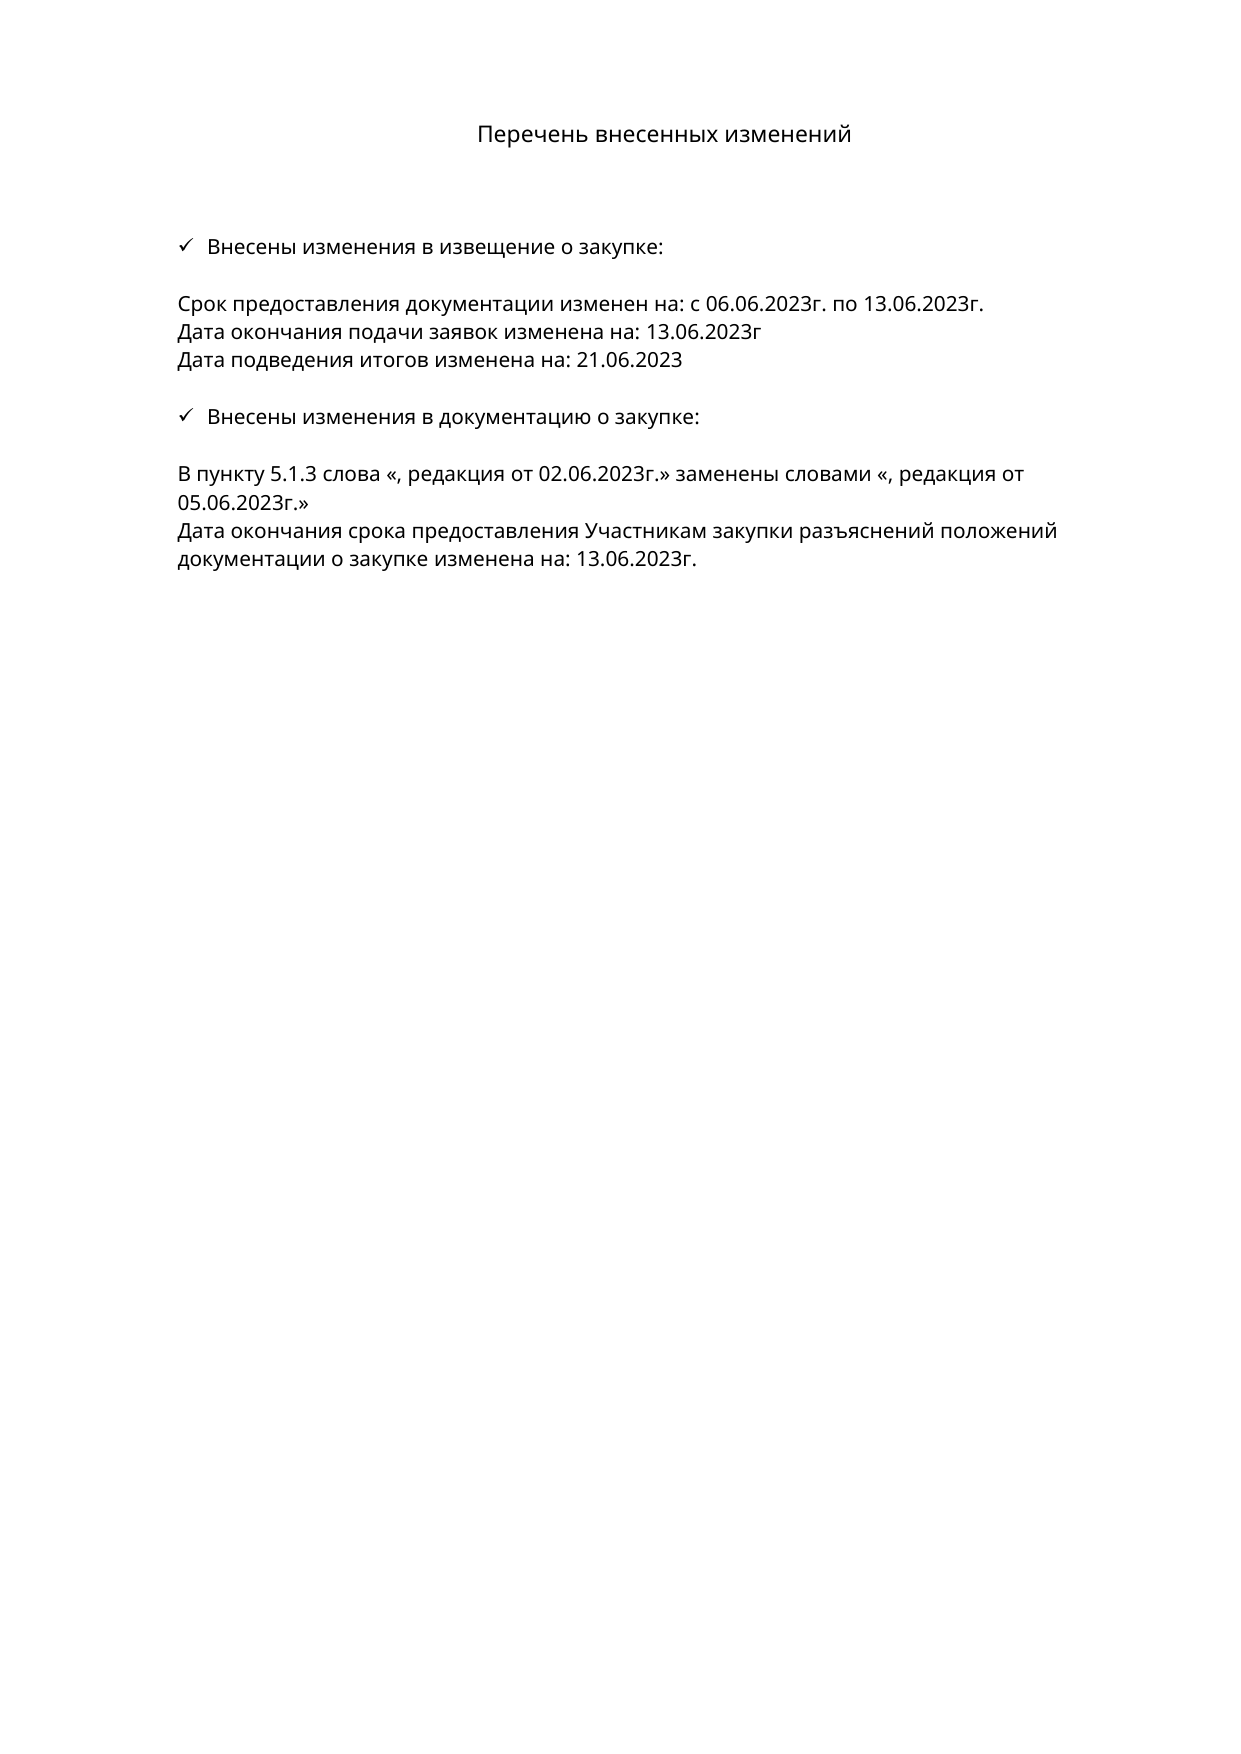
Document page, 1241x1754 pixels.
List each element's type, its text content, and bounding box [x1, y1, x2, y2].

text Дата окончания подачи заявок изменена на: 13.06.2023г [177, 317, 1152, 346]
text В пункту 5.1.3 слова «, редакция от 02.06.2023г.» заменены словами «, редакция от 05.06.2023г.» [177, 459, 1152, 516]
text Дата подведения итогов изменена на: 21.06.2023 [177, 346, 1152, 374]
text Срок предоставления документации изменен на: с 06.06.2023г. по 13.06.2023г. [177, 289, 1152, 317]
text Дата окончания срока предоставления Участникам закупки разъяснений положений документации о закупке изменена на: 13.06.2023г. [177, 516, 1152, 573]
text Перечень внесенных изменений [177, 118, 1152, 149]
list Внесены изменения в извещение о закупке: [177, 232, 1152, 260]
list Внесены изменения в документацию о закупке: [177, 402, 1152, 431]
